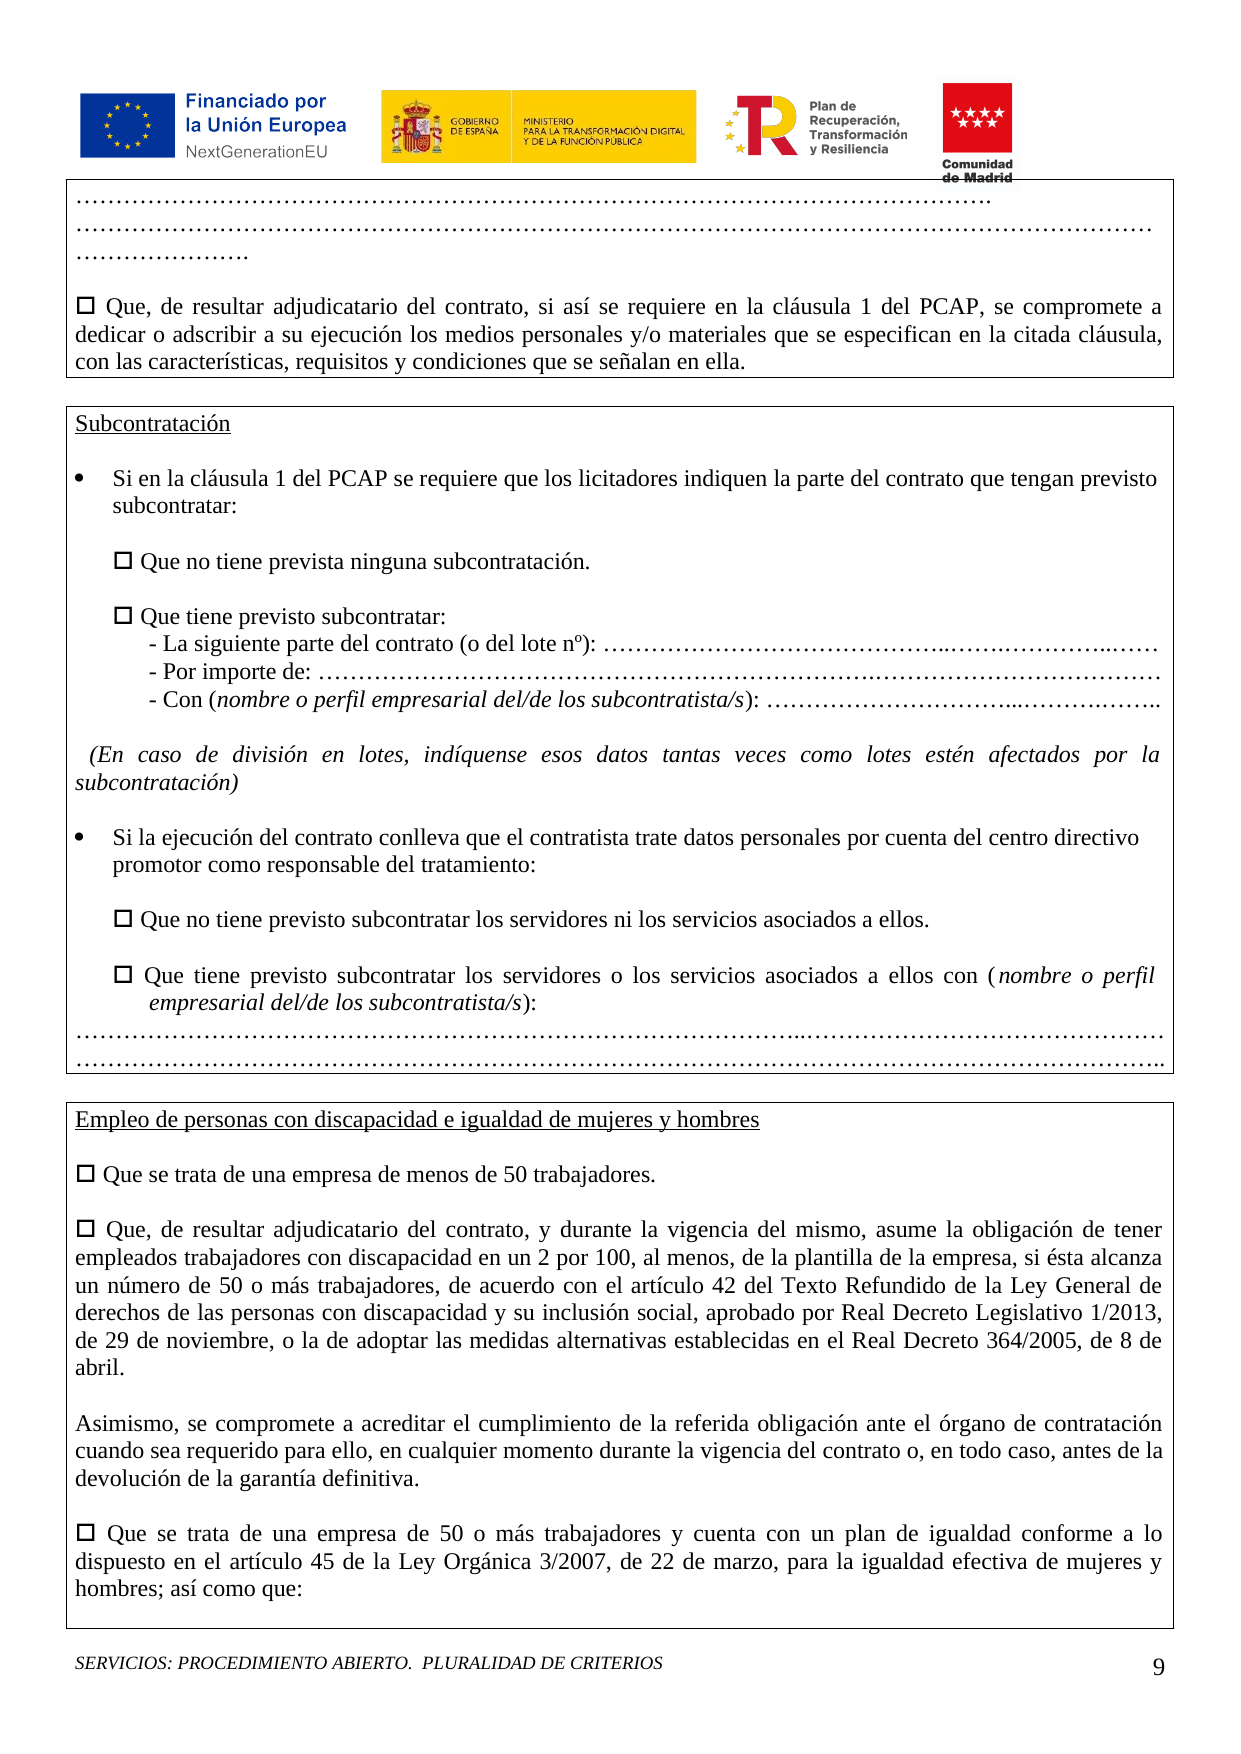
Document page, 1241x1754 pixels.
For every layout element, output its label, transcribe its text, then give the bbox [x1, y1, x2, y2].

text Que se trata de una empresa de menos de 50 trabajadores. [75, 1160, 1165, 1188]
text Que tiene previsto subcontratar: [75, 602, 1165, 629]
text - Con (nombre o perfil empresarial del/de los subcontratista/s): …………………………...……….…….. [75, 685, 1165, 712]
picture [935, 75, 1022, 178]
list Si la ejecución del contrato conlleva que el contratista trate datos personales por cuenta del centro directivo promotor como responsable del tratamiento: [75, 823, 1165, 878]
text ……………………………………………………………………………………………………………………….. [67, 1040, 1173, 1073]
text Que se trata de una empresa de 50 o más trabajadores y cuenta con un plan de igualdad conforme a lo dispuesto en el artículo 45 de la Ley Orgánica 3/2007, de 22 de marzo, para la igualdad efectiva de mujeres y hombres; así como que: [75, 1519, 1165, 1602]
picture [725, 75, 907, 177]
text Que no tiene prevista ninguna subcontratación. [75, 547, 1165, 574]
text …………………………………………………………………………………………………….…………………………………………………………………………………………………………………………………………. [67, 180, 1173, 264]
picture [75, 88, 357, 163]
picture [381, 90, 697, 163]
text ………………………………………………………………………………..……………………………………… [75, 1016, 1165, 1040]
text Que no tiene previsto subcontratar los servidores ni los servicios asociados a ellos. [75, 906, 1165, 933]
text Empleo de personas con discapacidad e igualdad de mujeres y hombres [67, 1103, 1173, 1133]
text - Por importe de: …………………………………………………………….……………………………… [75, 657, 1165, 685]
list Si en la cláusula 1 del PCAP se requiere que los licitadores indiquen la parte del contrato que tengan previsto subcontratar: [75, 464, 1165, 519]
text Que, de resultar adjudicatario del contrato, si así se requiere en la cláusula 1 del PCAP, se compromete a dedicar o adscribir a su ejecución los medios personales y/o materiales que se especifican en la citada cláusula, con las características, requisitos y condiciones que se señalan en ella. [67, 289, 1173, 377]
text Subcontratación [67, 407, 1173, 436]
text Asimismo, se compromete a acreditar el cumplimiento de la referida obligación ante el órgano de contratación cuando sea requerido para ello, en cualquier momento durante la vigencia del contrato o, en todo caso, antes de la devolución de la garantía definitiva. [75, 1409, 1165, 1491]
text Que tiene previsto subcontratar los servidores o los servicios asociados a ellos con (nombre o perfil empresarial del/de los subcontratista/s): [75, 961, 1165, 1016]
text - La siguiente parte del contrato (o del lote nº): ……………………………………..…….…………..…… [75, 629, 1165, 657]
text Que, de resultar adjudicatario del contrato, y durante la vigencia del mismo, asume la obligación de tener empleados trabajadores con discapacidad en un 2 por 100, al menos, de la plantilla de la empresa, si ésta alcanza un número de 50 o más trabajadores, de acuerdo con el artículo 42 del Texto Refundido de la Ley General de derechos de las personas con discapacidad y su inclusión social, aprobado por Real Decreto Legislativo 1/2013, de 29 de noviembre, o la de adoptar las medidas alternativas establecidas en el Real Decreto 364/2005, de 8 de abril. [75, 1215, 1165, 1381]
text (En caso de división en lotes, indíquense esos datos tantas veces como lotes estén afectados por la subcontratación) [75, 740, 1165, 795]
